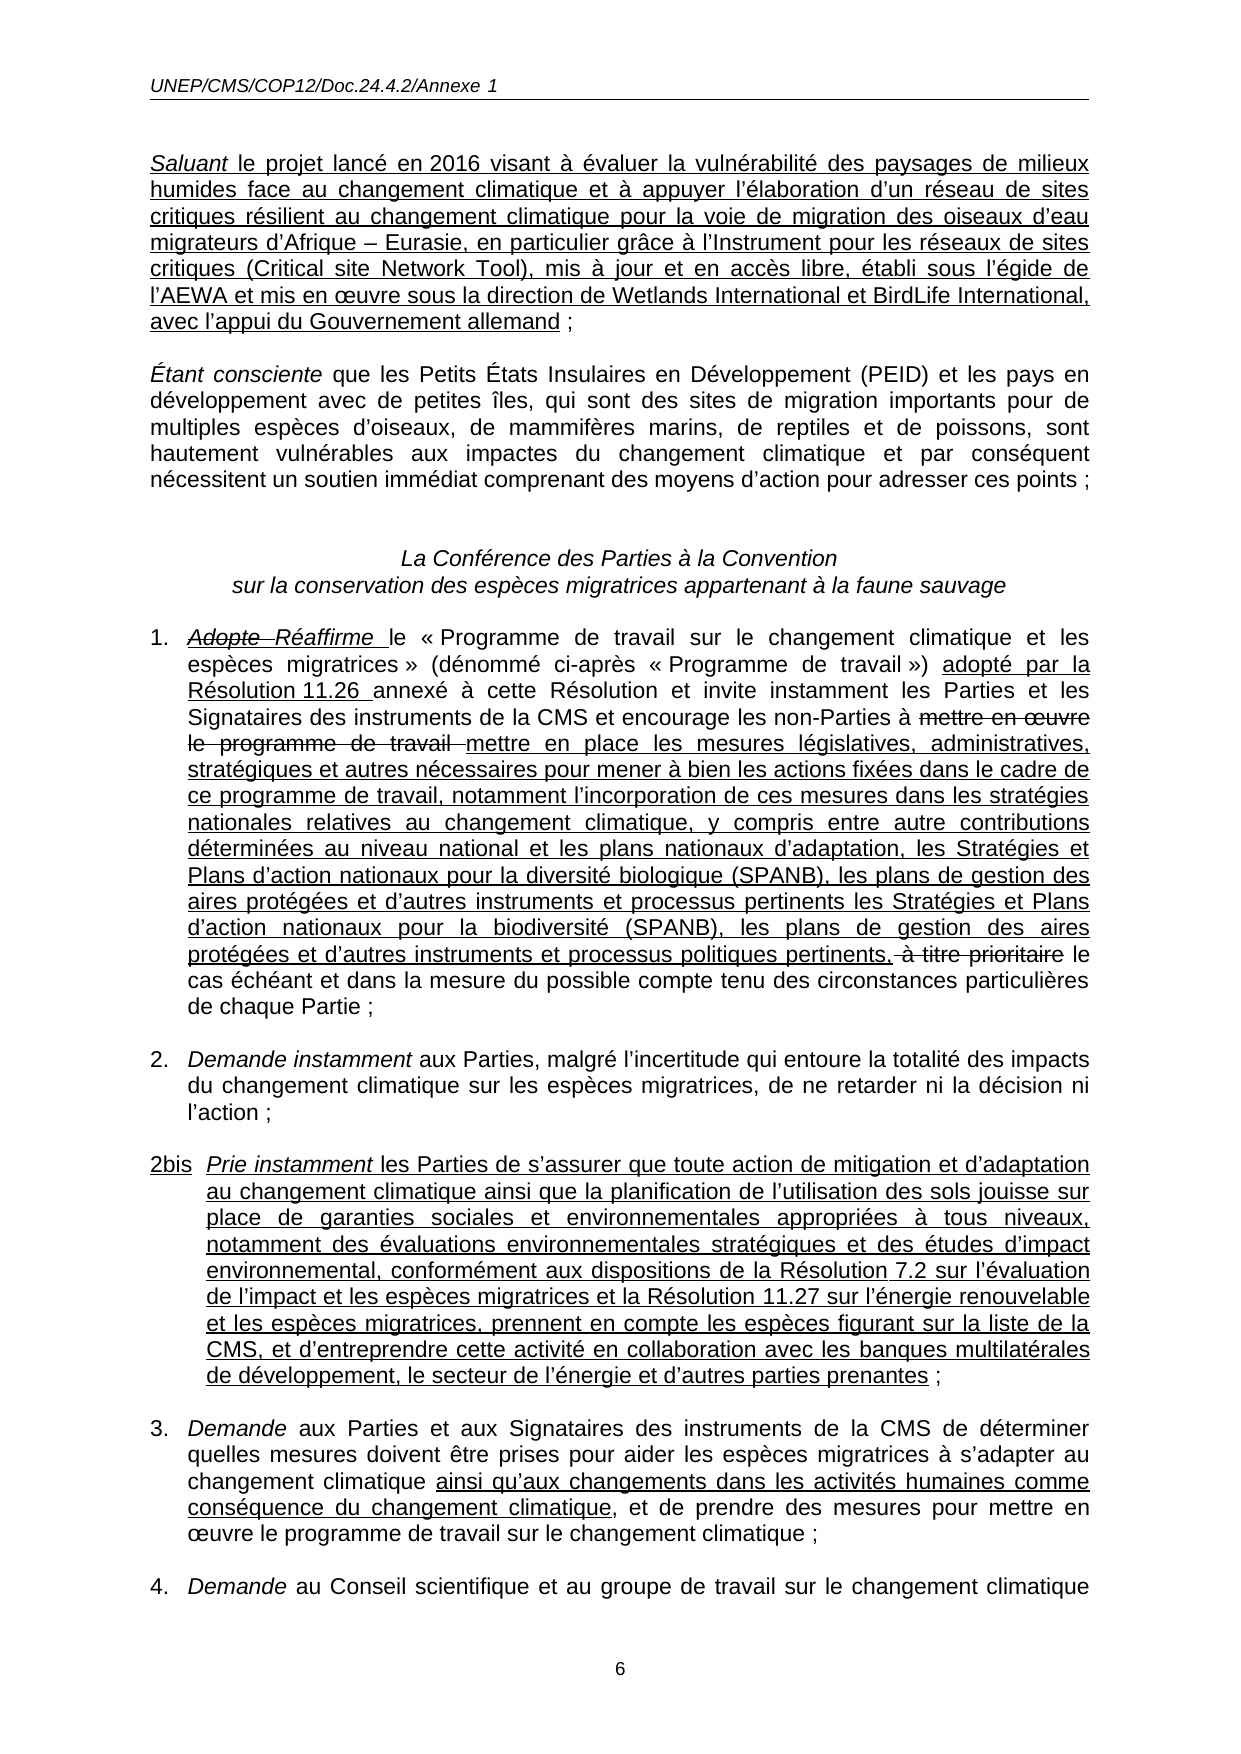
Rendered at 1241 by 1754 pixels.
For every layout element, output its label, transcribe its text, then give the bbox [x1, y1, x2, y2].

list Adopte Réaffirme le « Programme de travail sur le changement climatique et les espèces migratrices » (dénommé ci-après « Programme de travail ») adopté par la Résolution 11.26 annexé à cette Résolution et invite instamment les Parties et les Signataires des instruments de la CMS et encourage les non-Parties à mettre en œuvre le programme de travail mettre en place les mesures législatives, administratives, stratégiques et autres nécessaires pour mener à bien les actions fixées dans le cadre de ce programme de travail, notamment l’incorporation de ces mesures dans les stratégies nationales relatives au changement climatique, y compris entre autre contributions déterminées au niveau national et les plans nationaux d’adaptation, les Stratégies et Plans d’action nationaux pour la diversité biologique (SPANB), les plans de gestion des aires protégées et d’autres instruments et processus pertinents les Stratégies et Plans d’action nationaux pour la biodiversité (SPANB), les plans de gestion des aires protégées et d’autres instruments et processus politiques pertinents, à titre prioritaire le cas échéant et dans la mesure du possible compte tenu des circonstances particulières de chaque Partie ; [150, 624, 1090, 1020]
list Demande instamment aux Parties, malgré l’incertitude qui entoure la totalité des impacts du changement climatique sur les espèces migratrices, de ne retarder ni la décision ni l’action ; [150, 1046, 1090, 1125]
list Demande aux Parties et aux Signataires des instruments de la CMS de déterminer quelles mesures doivent être prises pour aider les espèces migratrices à s’adapter au changement climatique ainsi qu’aux changements dans les activités humaines comme conséquence du changement climatique, et de prendre des mesures pour mettre en œuvre le programme de travail sur le changement climatique ; [150, 1415, 1090, 1547]
text sur la conservation des espèces migratrices appartenant à la faune sauvage [150, 572, 1090, 598]
text Étant consciente que les Petits États Insulaires en Développement (PEID) et les pays en développement avec de petites îles, qui sont des sites de migration importants pour de multiples espèces d’oiseaux, de mammifères marins, de reptiles et de poissons, sont hautement vulnérables aux impactes du changement climatique et par conséquent nécessitent un soutien immédiat comprenant des moyens d’action pour adresser ces points ; [150, 361, 1090, 493]
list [150, 1573, 1090, 1599]
list 2bis Prie instamment les Parties de s’assurer que toute action de mitigation et d’adaptation au changement climatique ainsi que la planification de l’utilisation des sols jouisse sur place de garanties sociales et environnementales appropriées à tous niveaux, notamment des évaluations environnementales stratégiques et des études d’impact environnemental, conformément aux dispositions de la Résolution 7.2 sur l’évaluation de l’impact et les espèces migratrices et la Résolution 11.27 sur l’énergie renouvelable et les espèces migratrices, prennent en compte les espèces figurant sur la liste de la CMS, et d’entreprendre cette activité en collaboration avec les banques multilatérales de développement, le secteur de l’énergie et d’autres parties prenantes ; [150, 1151, 1090, 1389]
text Saluant le projet lancé en 2016 visant à évaluer la vulnérabilité des paysages de milieux humides face au changement climatique et à appuyer l’élaboration d’un réseau de sites critiques résilient au changement climatique pour la voie de migration des oiseaux d’eau migrateurs d’Afrique – Eurasie, en particulier grâce à l’Instrument pour les réseaux de sites critiques (Critical site Network Tool), mis à jour et en accès libre, établi sous l’égide de l’AEWA et mis en œuvre sous la direction de Wetlands International et BirdLife International, avec l’appui du Gouvernement allemand ; [150, 150, 1090, 252]
text La Conférence des Parties à la Convention [150, 545, 1090, 572]
